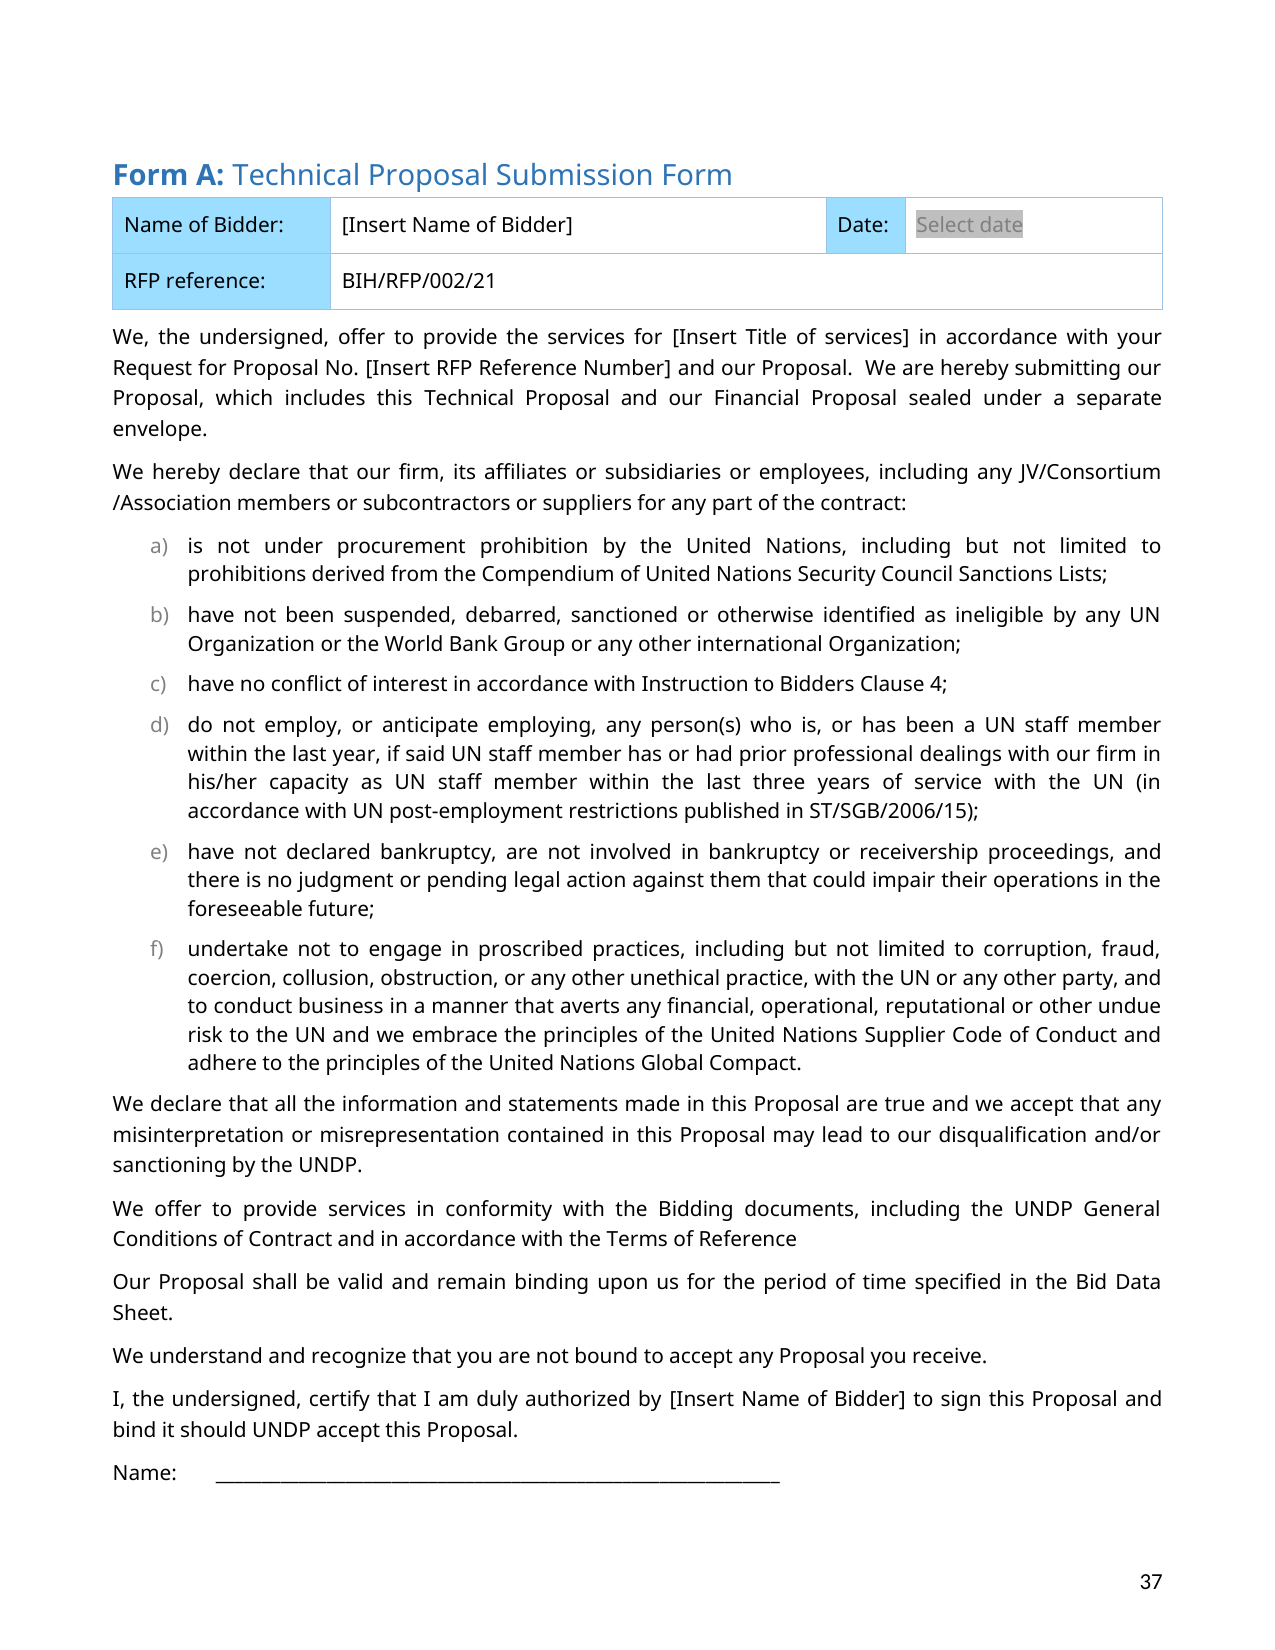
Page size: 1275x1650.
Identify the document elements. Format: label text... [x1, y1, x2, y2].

list have not been suspended, debarred, sanctioned or otherwise identified as ineligible by any UN Organization or the World Bank Group or any other international Organization; [150, 600, 1162, 657]
table_cell BIH/RFP/002/21 [331, 254, 1162, 309]
table_header [Insert Name of Bidder] [331, 198, 826, 253]
text We understand and recognize that you are not bound to accept any Proposal you receive. [112, 1341, 1162, 1369]
table_header Date: [827, 198, 905, 253]
list undertake not to engage in proscribed practices, including but not limited to corruption, fraud, coercion, collusion, obstruction, or any other unethical practice, with the UN or any other party, and to conduct business in a manner that averts any financial, operational, reputational or other undue risk to the UN and we embrace the principles of the United Nations Supplier Code of Conduct and adhere to the principles of the United Nations Global Compact. [150, 934, 1162, 1077]
list have no conflict of interest in accordance with Instruction to Bidders Clause 4; [150, 669, 1162, 698]
list is not under procurement prohibition by the United Nations, including but not limited to prohibitions derived from the Compendium of United Nations Security Council Sanctions Lists; [150, 531, 1162, 588]
list do not employ, or anticipate employing, any person(s) who is, or has been a UN staff member within the last year, if said UN staff member has or had prior professional dealings with our firm in his/her capacity as UN staff member within the last three years of service with the UN (in accordance with UN post-employment restrictions published in ST/SGB/2006/15); [150, 711, 1162, 824]
table_header Name of Bidder: [113, 198, 330, 253]
list have not declared bankruptcy, are not involved in bankruptcy or receivership proceedings, and there is no judgment or pending legal action against them that could impair their operations in the foreseeable future; [150, 837, 1162, 922]
table_cell RFP reference: [113, 254, 330, 309]
text Name: _____________________________________________________________ [112, 1458, 1162, 1486]
text Our Proposal shall be valid and remain binding upon us for the period of time specified in the Bid Data Sheet. [112, 1267, 1162, 1326]
text We, the undersigned, offer to provide the services for [Insert Title of services] in accordance with your Request for Proposal No. [Insert RFP Reference Number] and our Proposal. We are hereby submitting our Proposal, which includes this Technical Proposal and our Financial Proposal sealed under a separate envelope. [112, 322, 1162, 442]
table_header [906, 198, 1162, 253]
text We declare that all the information and statements made in this Proposal are true and we accept that any misinterpretation or misrepresentation contained in this Proposal may lead to our disqualification and/or sanctioning by the UNDP. [112, 1089, 1162, 1179]
text We hereby declare that our firm, its affiliates or subsidiaries or employees, including any JV/Consortium /Association members or subcontractors or suppliers for any part of the contract: [112, 457, 1162, 516]
text We offer to provide services in conformity with the Bidding documents, including the UNDP General Conditions of Contract and in accordance with the Terms of Reference [112, 1194, 1162, 1253]
subtitle Form A: Technical Proposal Submission Form [112, 154, 1162, 194]
text I, the undersigned, certify that I am duly authorized by [Insert Name of Bidder] to sign this Proposal and bind it should UNDP accept this Proposal. [112, 1384, 1162, 1443]
